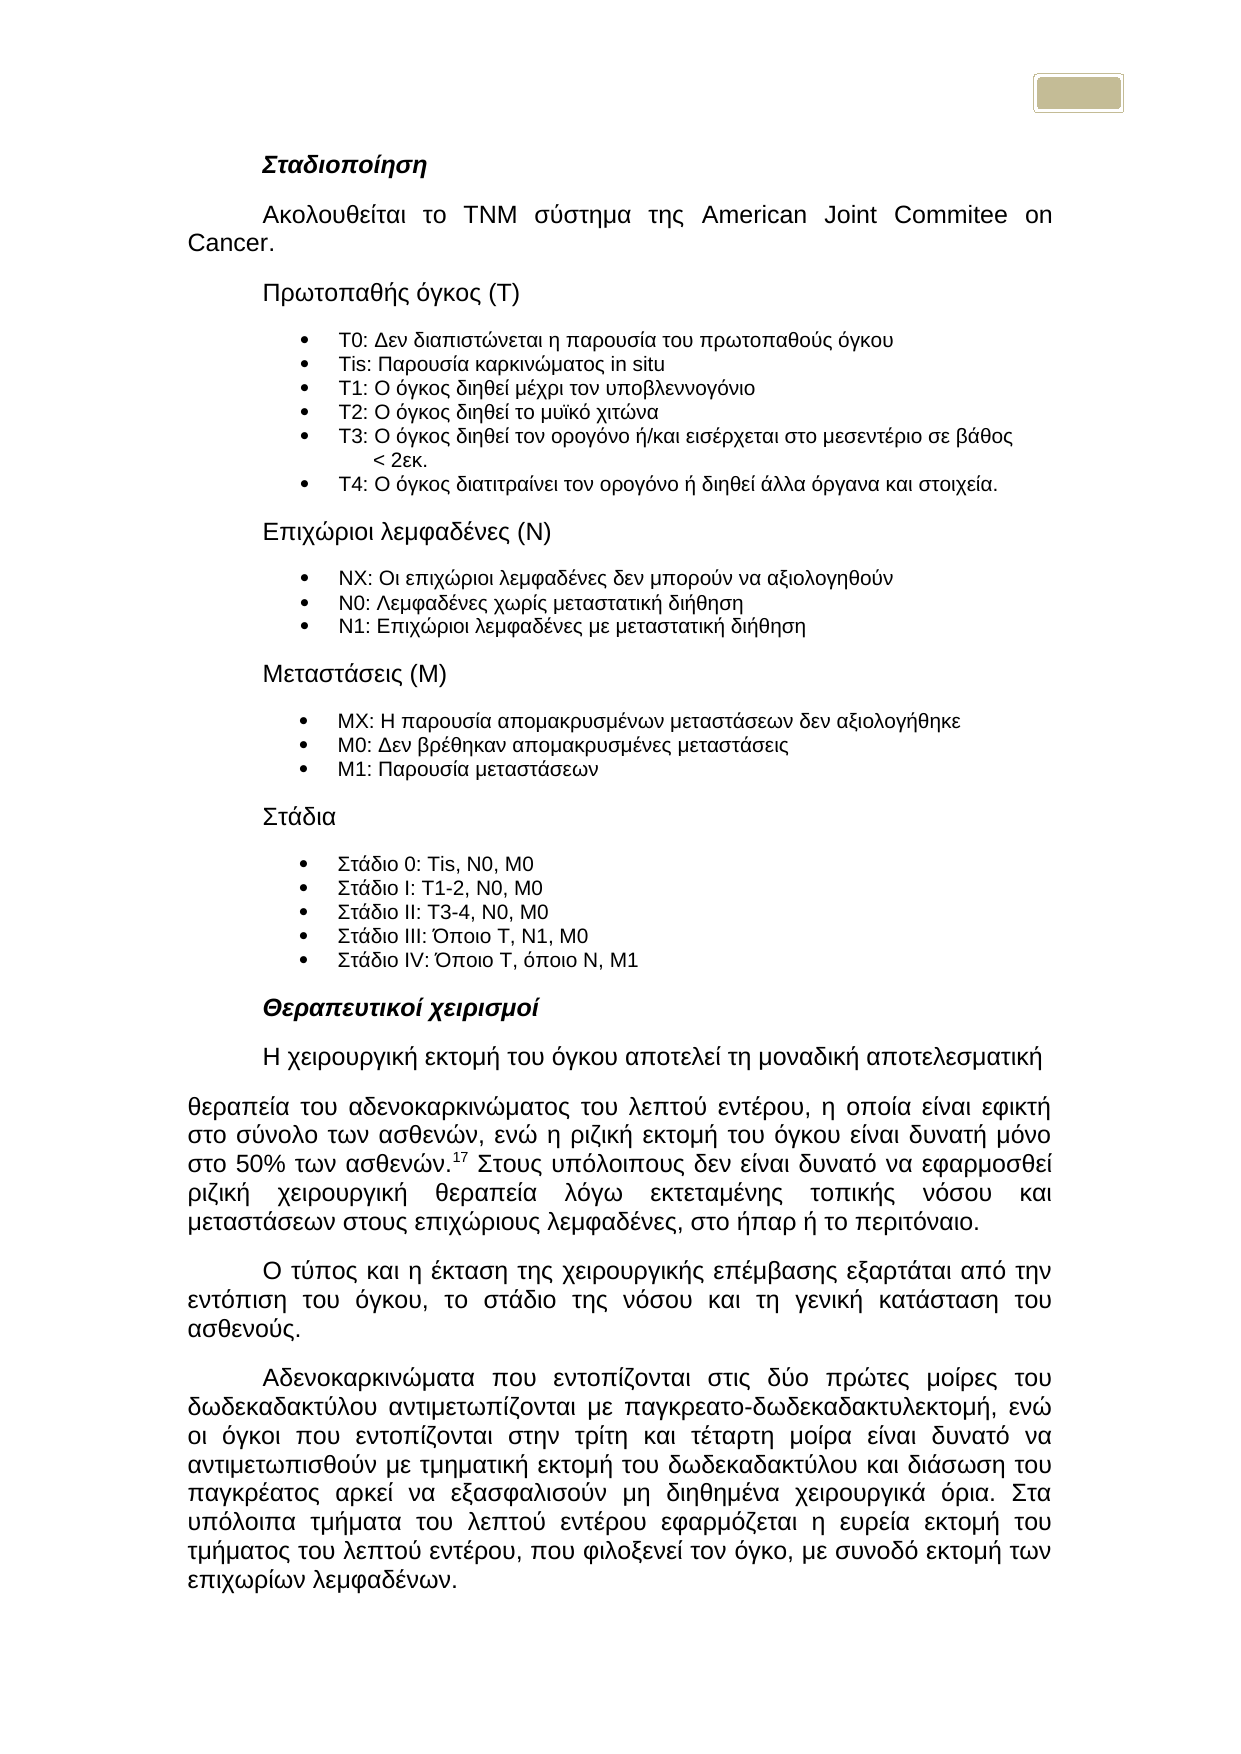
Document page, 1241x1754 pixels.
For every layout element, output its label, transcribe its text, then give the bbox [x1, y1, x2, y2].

list Στάδιο Ι: Τ1-2, Ν0, Μ0 [300, 876, 1053, 899]
text θεραπεία του αδενοκαρκινώματος του λεπτού εντέρου, η οποία είναι εφικτή στο σύνολο των ασθενών, ενώ η ριζική εκτομή του όγκου είναι δυνατή μόνο στο 50% των ασθενών.17 Στους υπόλοιπους δεν είναι δυνατό να εφαρμοσθεί ριζική χειρουργική θεραπεία λόγω εκτεταμένης τοπικής νόσου και μεταστάσεων στους επιχώριους λεμφαδένες, στο ήπαρ ή το περιτόναιο. [187, 1092, 1053, 1236]
list < 2εκ. [338, 448, 1053, 472]
list Μ0: Δεν βρέθηκαν απομακρυσμένες μεταστάσεις [300, 733, 1053, 757]
list Τ3: Ο όγκος διηθεί τον ορογόνο ή/και εισέρχεται στο μεσεντέριο σε βάθος [301, 424, 1053, 448]
list Ν0: Λεμφαδένες χωρίς μεταστατική διήθηση [301, 590, 1053, 614]
text Στάδια [187, 802, 1053, 831]
list Τ0: Δεν διαπιστώνεται η παρουσία του πρωτοπαθούς όγκου [301, 327, 1053, 352]
list Στάδιο ΙΙΙ: Όποιο Τ, Ν1, Μ0 [300, 924, 1053, 948]
list Τ2: Ο όγκος διηθεί το μυϊκό χιτώνα [301, 400, 1053, 424]
text Επιχώριοι λεμφαδένες (Ν) [187, 517, 1053, 545]
text Σταδιοποίηση [187, 150, 1053, 179]
list Στάδιο ΙΙ: Τ3-4, Ν0, Μ0 [300, 899, 1053, 924]
list Τ1: Ο όγκος διηθεί μέχρι τον υποβλεννογόνιο [301, 376, 1053, 400]
text Ακολουθείται το ΤΝΜ σύστημα της American Joint Commitee on Cancer. [187, 199, 1053, 257]
text Μεταστάσεις (Μ) [187, 659, 1053, 688]
list Μ1: Παρουσία μεταστάσεων [300, 757, 1053, 781]
list Στάδιο 0: Tis, N0, M0 [300, 851, 1053, 876]
list Τ4: Ο όγκος διατιτραίνει τον ορογόνο ή διηθεί άλλα όργανα και στοιχεία. [301, 472, 1053, 496]
text Θεραπευτικοί χειρισμοί [187, 993, 1053, 1021]
text Η χειρουργική εκτομή του όγκου αποτελεί τη μοναδική αποτελεσματική [187, 1042, 1053, 1071]
list Tis: Παρουσία καρκινώματος in situ [301, 352, 1053, 376]
text Ο τύπος και η έκταση της χειρουργικής επέμβασης εξαρτάται από την εντόπιση του όγκου, το στάδιο της νόσου και τη γενική κατάσταση του ασθενούς. [187, 1256, 1053, 1343]
text Αδενοκαρκινώματα που εντοπίζονται στις δύο πρώτες μοίρες του δωδεκαδακτύλου αντιμετωπίζονται με παγκρεατο-δωδεκαδακτυλεκτομή, ενώ οι όγκοι που εντοπίζονται στην τρίτη και τέταρτη μοίρα είναι δυνατό να αντιμετωπισθούν με τμηματική εκτομή του δωδεκαδακτύλου και διάσωση του παγκρέατος αρκεί να εξασφαλισούν μη διηθημένα χειρουργικά όρια. Στα υπόλοιπα τμήματα του λεπτού εντέρου εφαρμόζεται η ευρεία εκτομή του τμήματος του λεπτού εντέρου, που φιλοξενεί τον όγκο, με συνοδό εκτομή των επιχωρίων λεμφαδένων. [187, 1363, 1053, 1593]
text Πρωτοπαθής όγκος (Τ) [187, 278, 1053, 307]
list ΜΧ: Η παρουσία απομακρυσμένων μεταστάσεων δεν αξιολογήθηκε [300, 709, 1053, 733]
list ΝΧ: Οι επιχώριοι λεμφαδένες δεν μπορούν να αξιολογηθούν [301, 566, 1053, 590]
list Στάδιο IV: Όποιο Τ, όποιο Ν, Μ1 [300, 948, 1053, 972]
list Ν1: Επιχώριοι λεμφαδένες με μεταστατική διήθηση [301, 614, 1053, 638]
